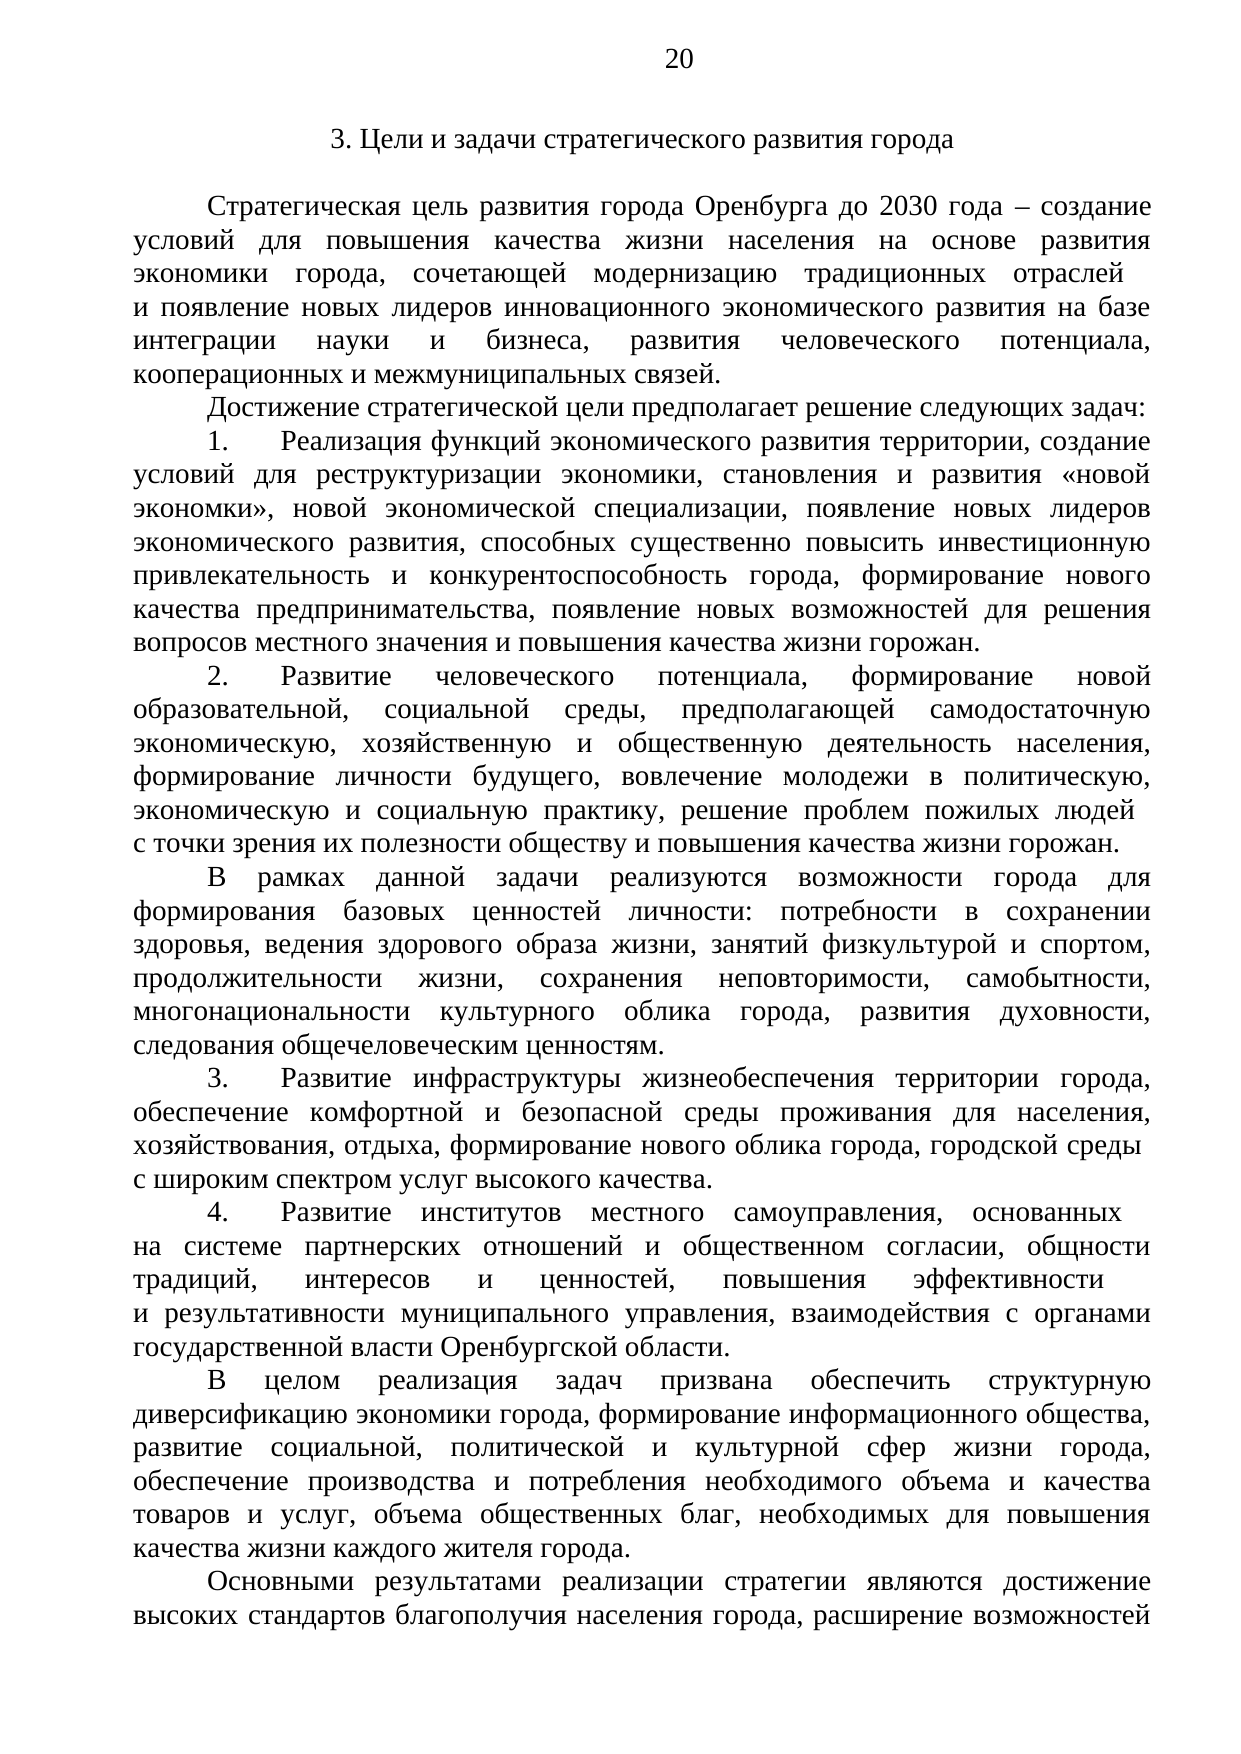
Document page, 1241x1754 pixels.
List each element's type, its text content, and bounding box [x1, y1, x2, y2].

list Развитие инфраструктуры жизнеобеспечения территории города, обеспечение комфортной и безопасной среды проживания для населения, хозяйствования, отдыха, формирование нового облика города, городской среды с широким спектром услуг высокого качества. [133, 1060, 1152, 1194]
subtitle 3. Цели и задачи стратегического развития города [133, 121, 1152, 155]
list Развитие человеческого потенциала, формирование новой образовательной, социальной среды, предполагающей самодостаточную экономическую, хозяйственную и общественную деятельность населения, формирование личности будущего, вовлечение молодежи в политическую, экономическую и социальную практику, решение проблем пожилых людей с точки зрения их полезности обществу и повышения качества жизни горожан. [133, 658, 1152, 859]
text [133, 1563, 1152, 1631]
text В целом реализация задач призвана обеспечить структурную диверсификацию экономики города, формирование информационного общества, развитие социальной, политической и культурной сфер жизни города, обеспечение производства и потребления необходимого объема и качества товаров и услуг, объема общественных благ, необходимых для повышения качества жизни каждого жителя города. [133, 1362, 1152, 1563]
list Реализация функций экономического развития территории, создание условий для реструктуризации экономики, становления и развития «новой экономки», новой экономической специализации, появление новых лидеров экономического развития, способных существенно повысить инвестиционную привлекательность и конкурентоспособность города, формирование нового качества предпринимательства, появление новых возможностей для решения вопросов местного значения и повышения качества жизни горожан. [133, 423, 1152, 658]
text Стратегическая цель развития города Оренбурга до 2030 года – создание условий для повышения качества жизни населения на основе развития экономики города, сочетающей модернизацию традиционных отраслей и появление новых лидеров инновационного экономического развития на базе интеграции науки и бизнеса, развития человеческого потенциала, кооперационных и межмуниципальных связей. [133, 188, 1152, 389]
list Развитие институтов местного самоуправления, основанных на системе партнерских отношений и общественном согласии, общности традиций, интересов и ценностей, повышения эффективности и результативности муниципального управления, взаимодействия с органами государственной власти Оренбургской области. [133, 1194, 1152, 1362]
text Достижение стратегической цели предполагает решение следующих задач: [133, 389, 1152, 423]
text В рамках данной задачи реализуются возможности города для формирования базовых ценностей личности: потребности в сохранении здоровья, ведения здорового образа жизни, занятий физкультурой и спортом, продолжительности жизни, сохранения неповторимости, самобытности, многонациональности культурного облика города, развития духовности, следования общечеловеческим ценностям. [133, 859, 1152, 1060]
